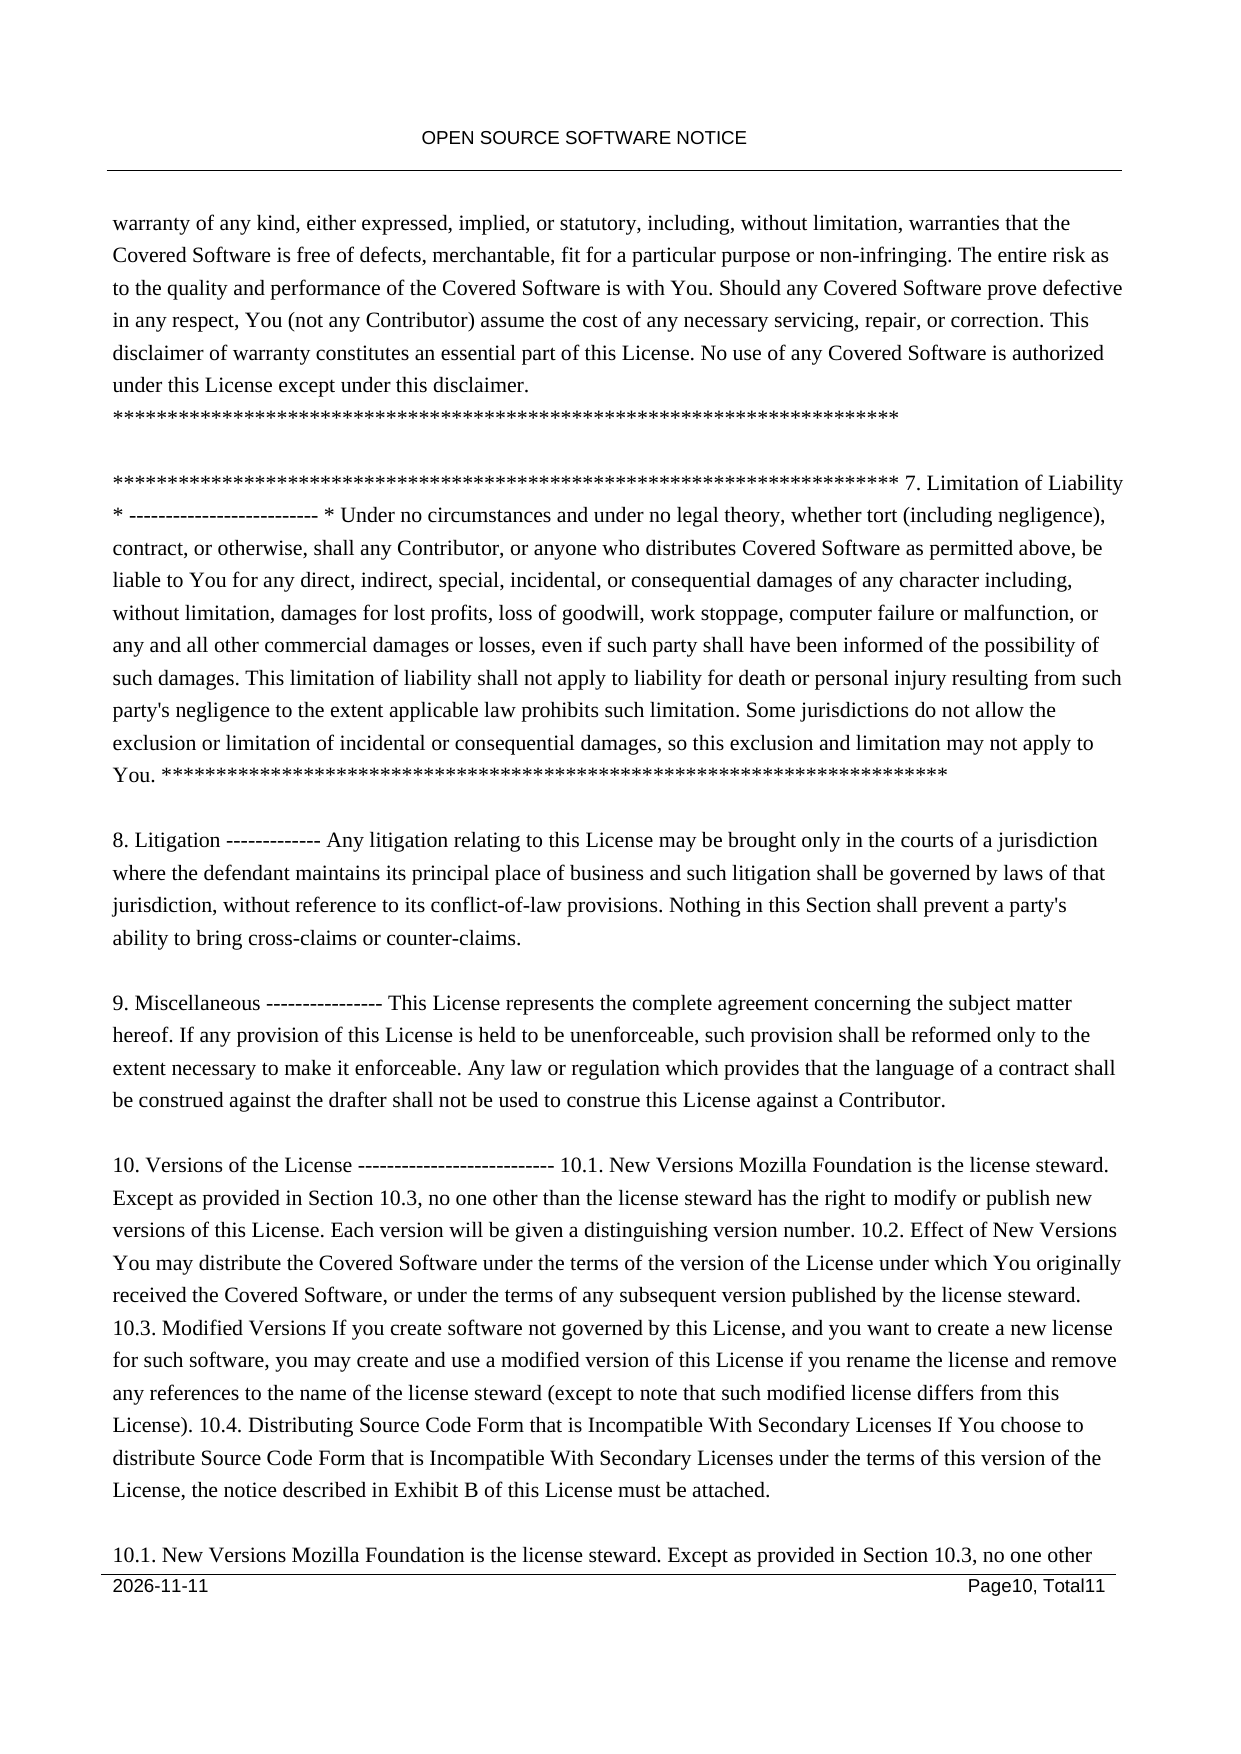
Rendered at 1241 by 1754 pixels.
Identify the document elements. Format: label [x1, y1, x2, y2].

text [112, 206, 1128, 1571]
